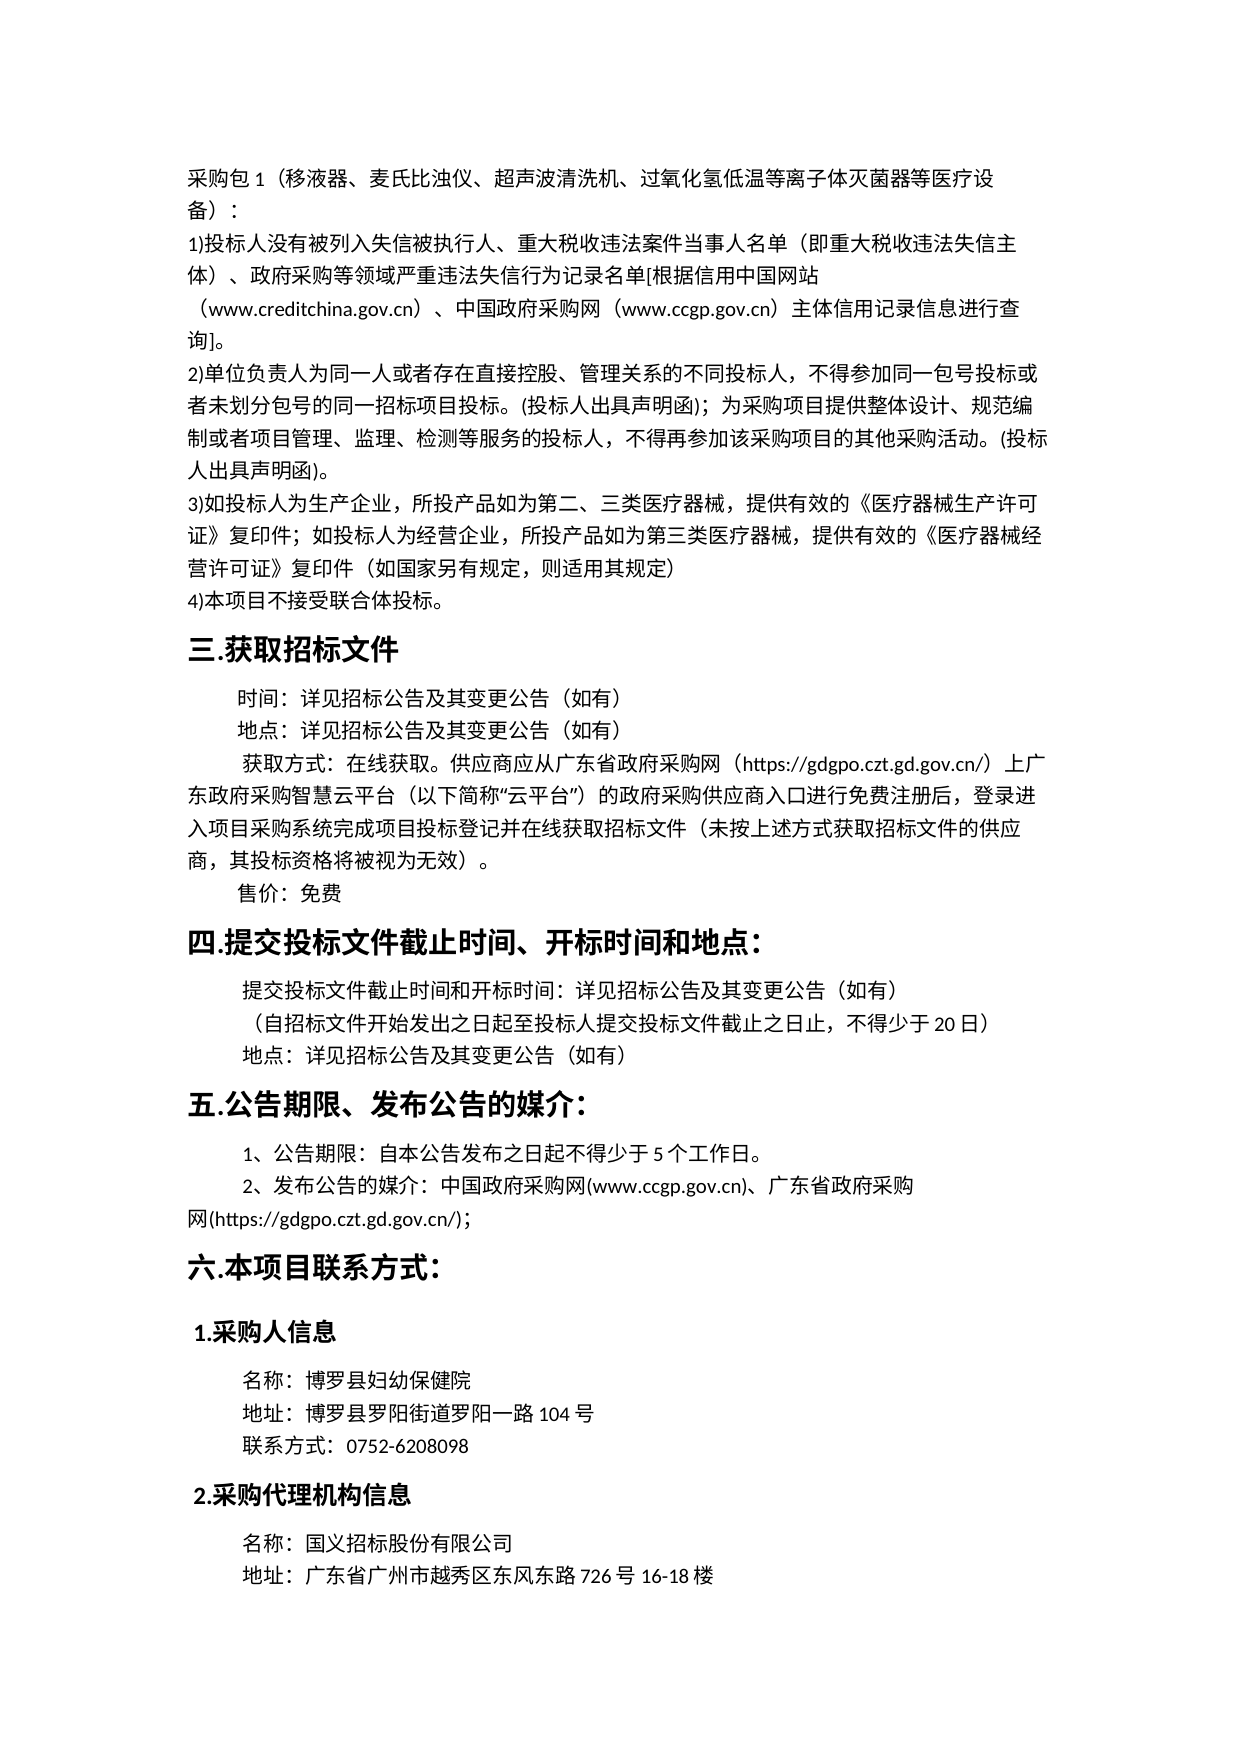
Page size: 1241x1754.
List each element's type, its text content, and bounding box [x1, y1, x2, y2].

text 获取方式：在线获取。供应商应从广东省政府采购网（https://gdgpo.czt.gd.gov.cn/）上广东政府采购智慧云平台（以下简称“云平台”）的政府采购供应商入口进行免费注册后，登录进入项目采购系统完成项目投标登记并在线获取招标文件（未按上述方式获取招标文件的供应商，其投标资格将被视为无效）。 [187, 747, 1053, 877]
text 2.采购代理机构信息 [187, 1462, 1053, 1527]
text 地址：广东省广州市越秀区东风东路726号16-18楼 [187, 1559, 1053, 1592]
text 4)本项目不接受联合体投标。 [187, 584, 1053, 617]
text 联系方式：0752-6208098 [187, 1429, 1053, 1462]
text 地址：博罗县罗阳街道罗阳一路104号 [187, 1397, 1053, 1429]
text 1)投标人没有被列入失信被执行人、重大税收违法案件当事人名单（即重大税收违法失信主体）、政府采购等领域严重违法失信行为记录名单[根据信用中国网站（www.creditchina.gov.cn）、中国政府采购网（www.ccgp.gov.cn）主体信用记录信息进行查询]。 [187, 227, 1053, 357]
text 2)单位负责人为同一人或者存在直接控股、管理关系的不同投标人，不得参加同一包号投标或者未划分包号的同一招标项目投标。(投标人出具声明函)；为采购项目提供整体设计、规范编制或者项目管理、监理、检测等服务的投标人，不得再参加该采购项目的其他采购活动。(投标人出具声明函)。 [187, 357, 1053, 487]
text 地点：详见招标公告及其变更公告（如有） [187, 714, 1053, 747]
text 四.提交投标文件截止时间、开标时间和地点： [187, 909, 1053, 974]
text 名称：博罗县妇幼保健院 [187, 1364, 1053, 1397]
text 时间：详见招标公告及其变更公告（如有） [187, 682, 1053, 714]
text 五.公告期限、发布公告的媒介： [187, 1072, 1053, 1137]
text 名称：国义招标股份有限公司 [187, 1527, 1053, 1559]
text 售价：免费 [187, 877, 1053, 909]
text 六.本项目联系方式： [187, 1234, 1053, 1299]
text 3)如投标人为生产企业，所投产品如为第二、三类医疗器械，提供有效的《医疗器械生产许可证》复印件；如投标人为经营企业，所投产品如为第三类医疗器械，提供有效的《医疗器械经营许可证》复印件（如国家另有规定，则适用其规定） [187, 487, 1053, 584]
text 地点：详见招标公告及其变更公告（如有） [187, 1039, 1053, 1072]
text 2、发布公告的媒介：中国政府采购网(www.ccgp.gov.cn)、广东省政府采购网(https://gdgpo.czt.gd.gov.cn/)； [187, 1169, 1053, 1234]
text 采购包1（移液器、麦氏比浊仪、超声波清洗机、过氧化氢低温等离子体灭菌器等医疗设备）： [187, 162, 1053, 227]
text 1.采购人信息 [187, 1299, 1053, 1364]
text 1、公告期限：自本公告发布之日起不得少于5个工作日。 [187, 1137, 1053, 1169]
text （自招标文件开始发出之日起至投标人提交投标文件截止之日止，不得少于20日） [187, 1007, 1053, 1039]
text 提交投标文件截止时间和开标时间：详见招标公告及其变更公告（如有） [187, 974, 1053, 1007]
text 三.获取招标文件 [187, 617, 1053, 682]
